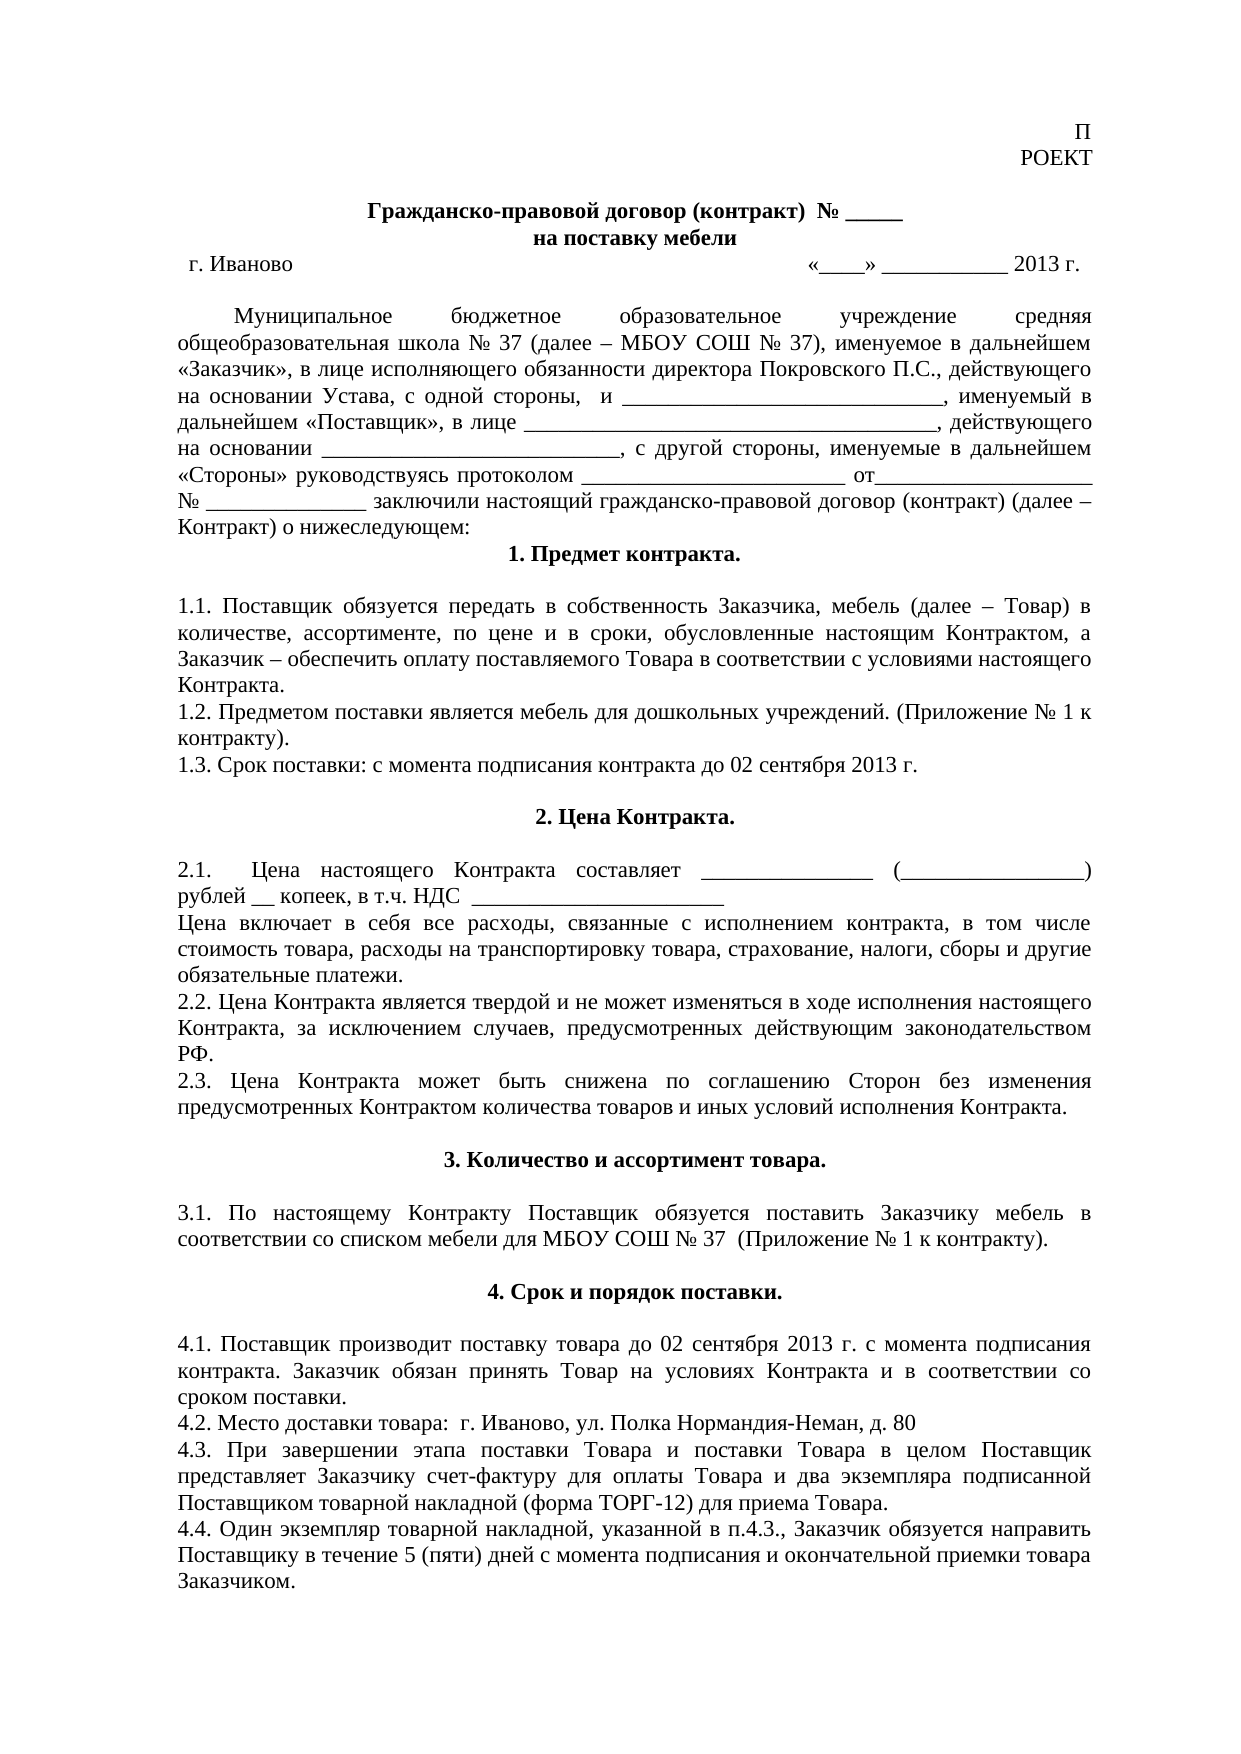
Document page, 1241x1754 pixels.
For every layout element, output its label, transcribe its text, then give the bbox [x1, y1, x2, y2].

text 2. Цена Контракта. [177, 803, 1093, 830]
text 1.2. Предметом поставки является мебель для дошкольных учреждений. (Приложение № 1 к контракту). [177, 698, 1093, 751]
text 4.4. Один экземпляр товарной накладной, указанной в п.4.3., Заказчик обязуется направить Поставщику в течение 5 (пяти) дней с момента подписания и окончательной приемки товара Заказчиком. [177, 1515, 1093, 1594]
text г. Иваново «____» ___________ . [177, 250, 1093, 276]
text 1.3. Срок поставки: с момента подписания контракта до 02 сентября 2013 г. [177, 751, 1093, 777]
text 2.1. Цена настоящего Контракта составляет _______________ (________________) рублей __ копеек, в т.ч. НДС ______________________ [177, 856, 1093, 909]
text 2.2. Цена Контракта является твердой и не может изменяться в ходе исполнения настоящего Контракта, за исключением случаев, предусмотренных действующим законодательством РФ. [177, 988, 1093, 1067]
text 3.1. По настоящему Контракту Поставщик обязуется поставить Заказчику мебель в соответствии со списком мебели для МБОУ СОШ № 37 (Приложение № 1 к контракту). [177, 1199, 1093, 1251]
text 1.1. Поставщик обязуется передать в собственность Заказчика, мебель (далее – Товар) в количестве, ассортименте, по цене и в сроки, обусловленные настоящим Контрактом, а Заказчик – обеспечить оплату поставляемого Товара в соответствии с условиями настоящего Контракта. [177, 592, 1093, 698]
text Муниципальное бюджетное образовательное учреждение средняя общеобразовательная школа № 37 (далее – МБОУ СОШ № 37), именуемое в дальнейшем «Заказчик», в лице исполняющего обязанности директора Покровского П.С., действующего на основании Устава, с одной стороны, и ____________________________, именуемый в дальнейшем «Поставщик», в лице ____________________________________, действующего на основании __________________________, с другой стороны, именуемые в дальнейшем «Стороны» руководствуясь протоколом _______________________ от___________________ № ______________ заключили настоящий гражданско-правовой договор (контракт) (далее – Контракт) о нижеследующем: [177, 303, 1093, 540]
text Цена включает в себя все расходы, связанные с исполнением контракта, в том числе стоимость товара, расходы на транспортировку товара, страхование, налоги, сборы и другие обязательные платежи. [177, 909, 1093, 988]
text 4.2. Место доставки товара: г. Иваново, ул. Полка Нормандия-Неман, д. 80 [177, 1409, 1093, 1436]
text 1. Предмет контракта. [325, 540, 1093, 566]
text 4.1. Поставщик производит поставку товара до 02 сентября 2013 г. с момента подписания контракта. Заказчик обязан принять Товар на условиях Контракта и в соответствии со сроком поставки. [177, 1330, 1093, 1409]
text на поставку мебели [177, 223, 1093, 250]
text 4.3. При завершении этапа поставки Товара и поставки Товара в целом Поставщик представляет Заказчику счет-фактуру для оплаты Товара и два экземпляра подписанной Поставщиком товарной накладной (форма ТОРГ-12) для приема Товара. [177, 1436, 1093, 1515]
text ПРОЕКТ [177, 118, 1093, 171]
text 2.3. Цена Контракта может быть снижена по соглашению Сторон без изменения предусмотренных Контрактом количества товаров и иных условий исполнения Контракта. [177, 1067, 1093, 1119]
text 4. Срок и порядок поставки. [177, 1278, 1093, 1304]
text Гражданско-правовой договор (контракт) № _____ [177, 197, 1093, 223]
text 3. Количество и ассортимент товара. [177, 1146, 1093, 1172]
